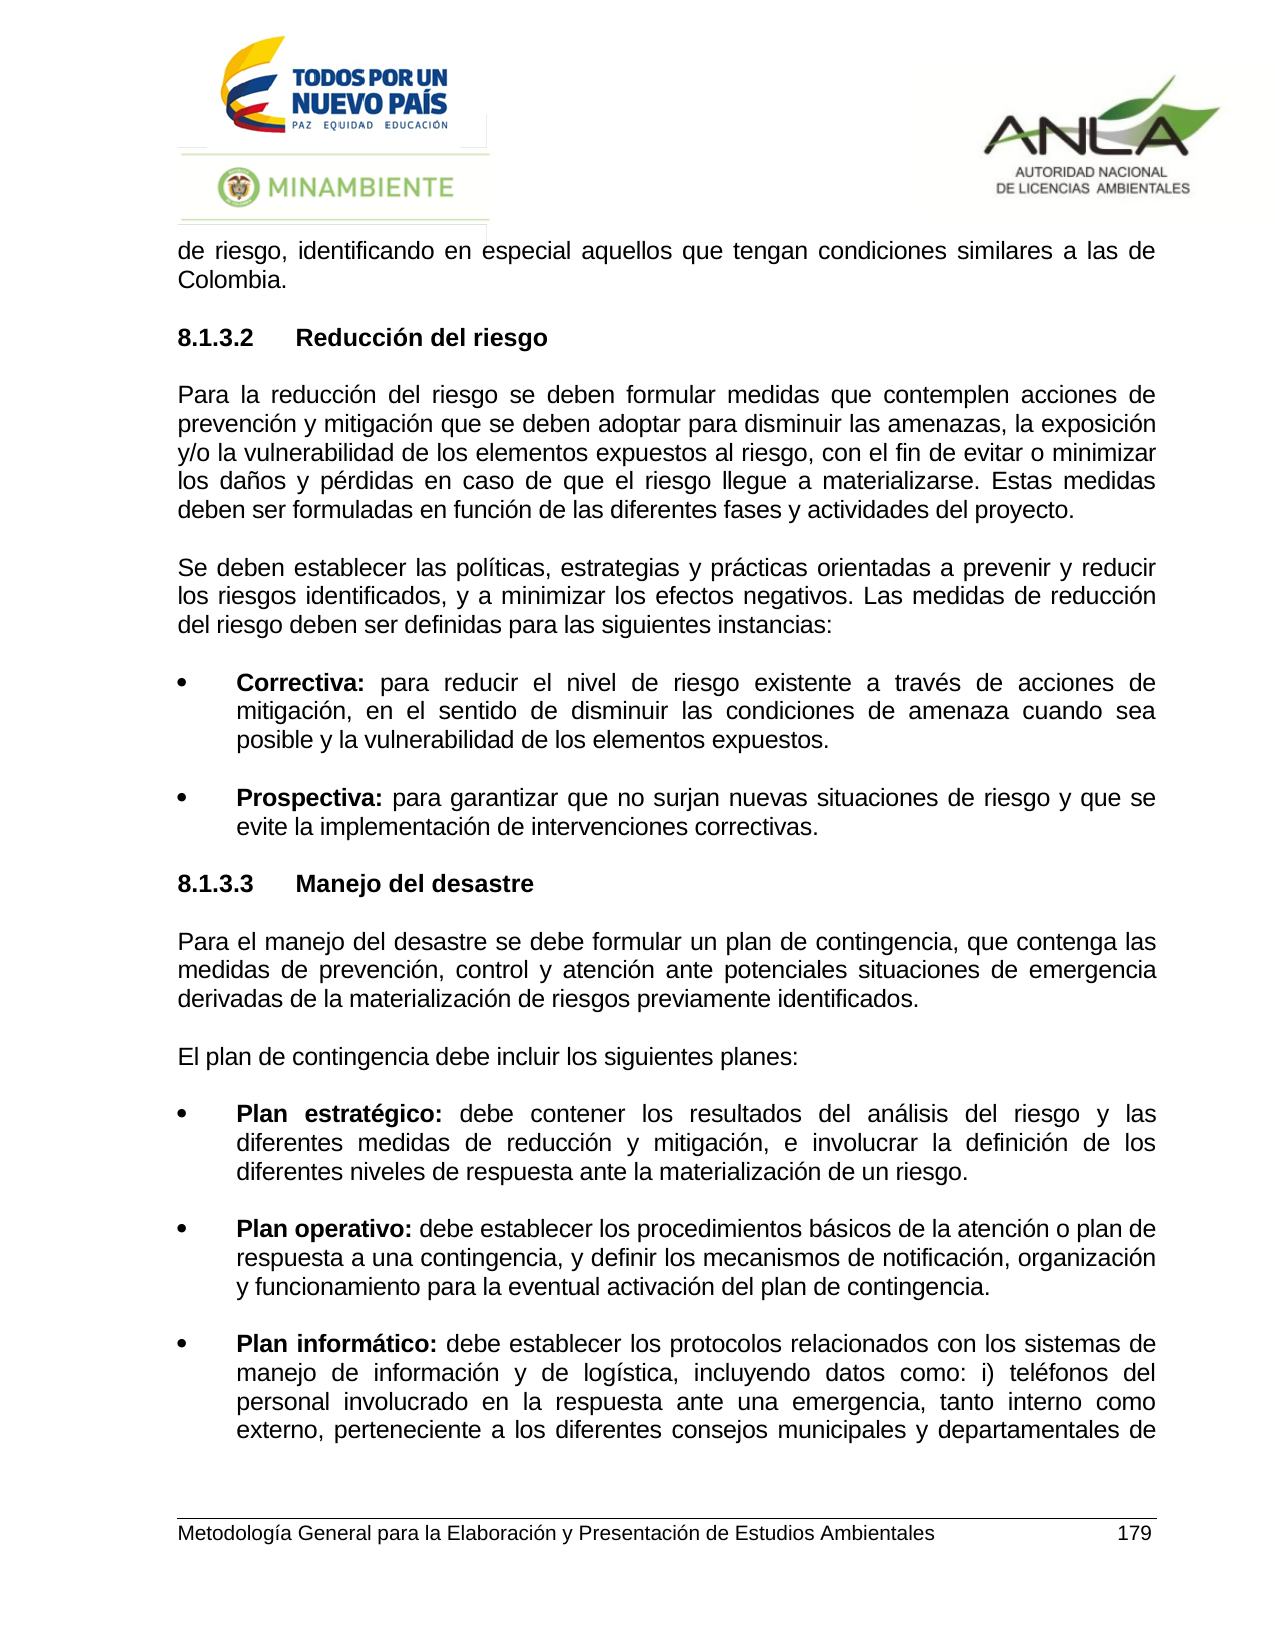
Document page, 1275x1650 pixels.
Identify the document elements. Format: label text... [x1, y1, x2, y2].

list Correctiva: para reducir el nivel de riesgo existente a través de acciones de mitigación, en el sentido de disminuir las condiciones de amenaza cuando sea posible y la vulnerabilidad de los elementos expuestos. [177, 667, 1157, 754]
picture [915, 61, 1275, 216]
list El plan de contingencia debe incluir los siguientes planes: [177, 1041, 1157, 1070]
list Plan estratégico: debe contener los resultados del análisis del riesgo y las diferentes medidas de reducción y mitigación, e involucrar la definición de los diferentes niveles de respuesta ante la materialización de un riesgo. [177, 1099, 1157, 1185]
subtitle Reducción del riesgo [177, 322, 1157, 351]
list Para la reducción del riesgo se deben formular medidas que contemplen acciones de prevención y mitigación que se deben adoptar para disminuir las amenazas, la exposición y/o la vulnerabilidad de los elementos expuestos al riesgo, con el fin de evitar o minimizar los daños y pérdidas en caso de que el riesgo llegue a materializarse. Estas medidas deben ser formuladas en función de las diferentes fases y actividades del proyecto. [177, 380, 1157, 524]
list Plan operativo: debe establecer los procedimientos básicos de la atención o plan de respuesta a una contingencia, y definir los mecanismos de notificación, organización y funcionamiento para la eventual activación del plan de contingencia. [177, 1214, 1157, 1300]
list Prospectiva: para garantizar que no surjan nuevas situaciones de riesgo y que se evite la implementación de intervenciones correctivas. [177, 783, 1157, 840]
list Se deben establecer las políticas, estrategias y prácticas orientadas a prevenir y reducir los riesgos identificados, y a minimizar los efectos negativos. Las medidas de reducción del riesgo deben ser definidas para las siguientes instancias: [177, 552, 1157, 639]
subtitle Manejo del desastre [177, 869, 1157, 898]
list Para el manejo del desastre se debe formular un plan de contingencia, que contenga las medidas de prevención, control y atención ante potenciales situaciones de emergencia derivadas de la materialización de riesgos previamente identificados. [177, 926, 1157, 1013]
picture [178, 26, 493, 236]
